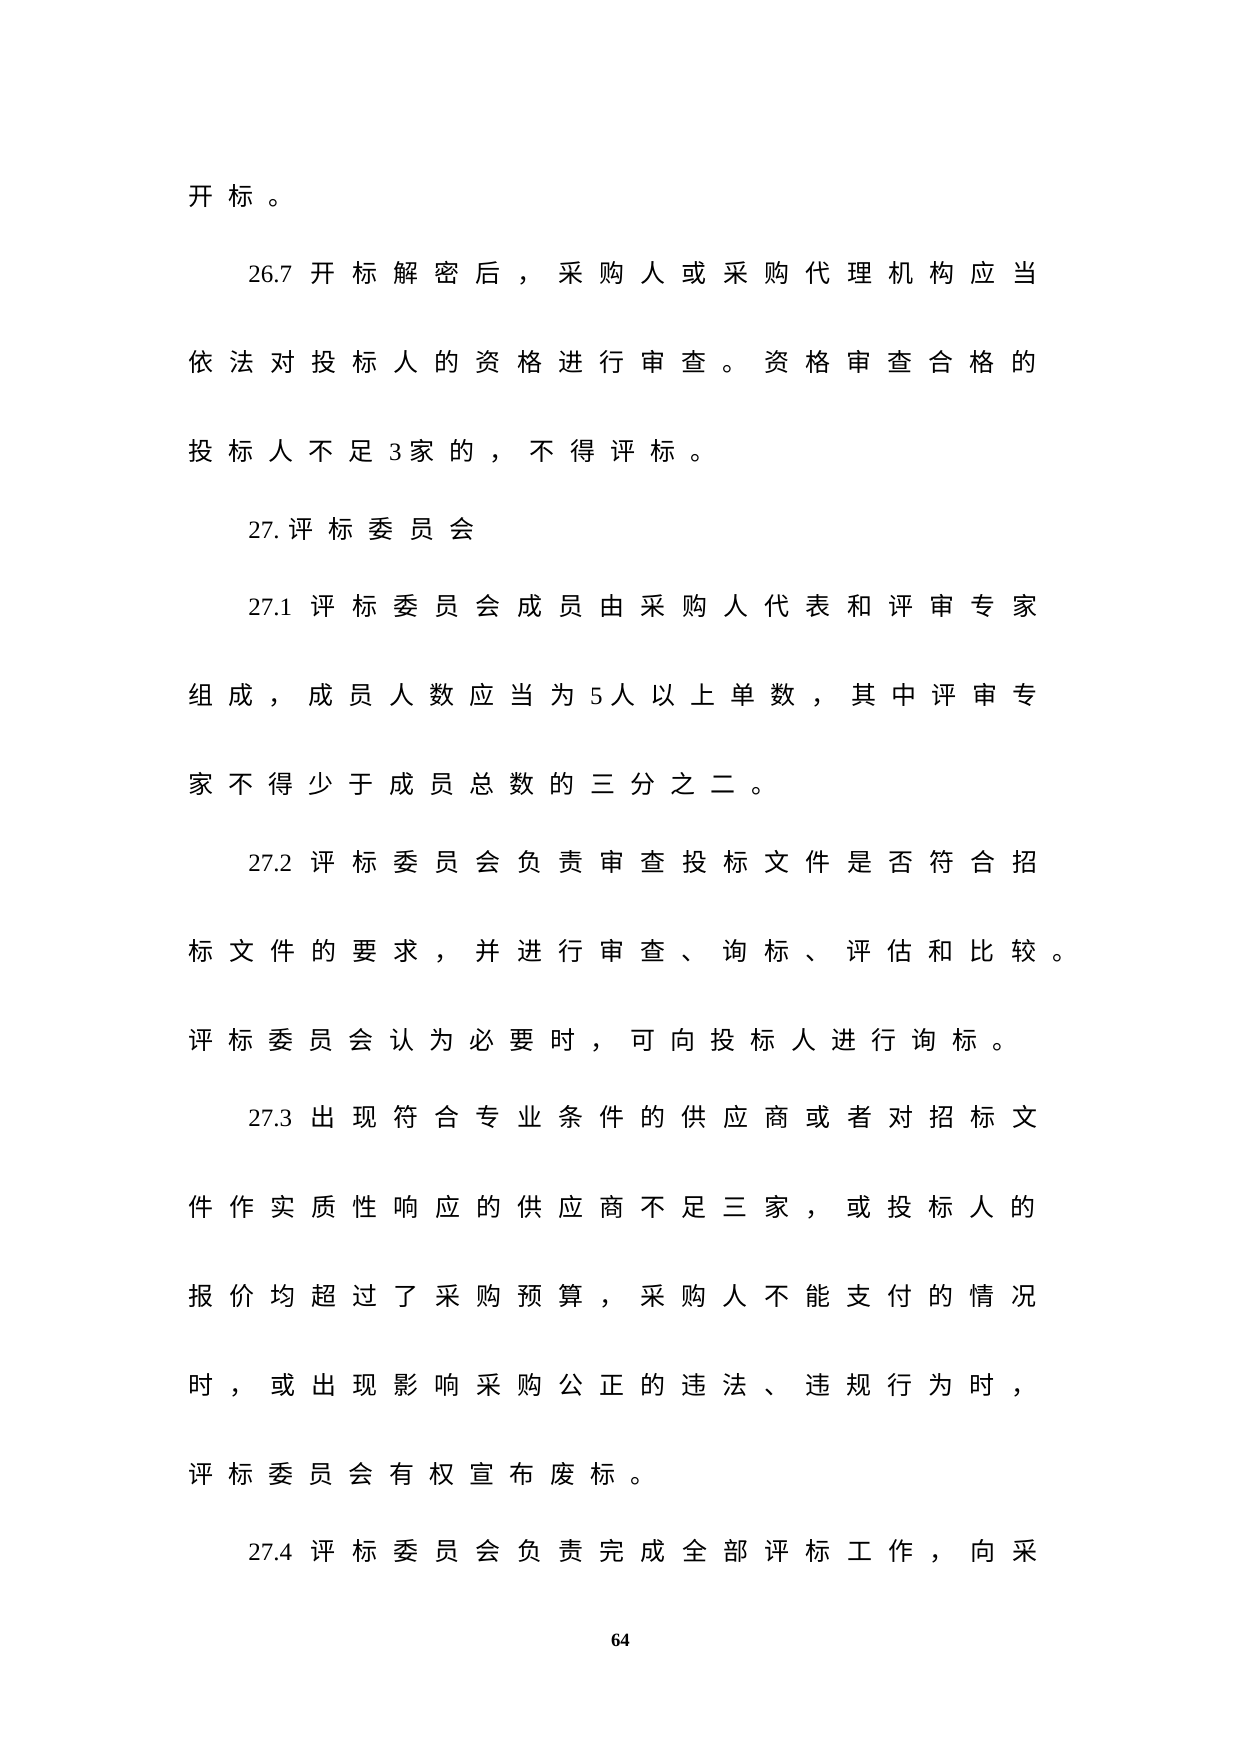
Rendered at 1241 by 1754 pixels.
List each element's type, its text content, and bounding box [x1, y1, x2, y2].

text 27.3 出现符合专业条件的供应商或者对招标文件作实质性响应的供应商不足三家，或投标人的报价均超过了采购预算，采购人不能支付的情况时，或出现影响采购公正的违法、违规行为时，评标委员会有权宣布废标。 [188, 1086, 1052, 1502]
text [188, 1520, 1052, 1579]
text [188, 164, 1052, 224]
text 26.7 开标解密后，采购人或采购代理机构应当依法对投标人的资格进行审查。资格审查合格的投标人不足3家的，不得评标。 [188, 242, 1052, 479]
text 27.2 评标委员会负责审查投标文件是否符合招标文件的要求，并进行审查、询标、评估和比较。评标委员会认为必要时，可向投标人进行询标。 [188, 831, 1052, 1068]
text 27. 评标委员会 [188, 498, 1052, 557]
text 27.1 评标委员会成员由采购人代表和评审专家组成，成员人数应当为5人以上单数，其中评审专家不得少于成员总数的三分之二。 [188, 575, 1052, 813]
